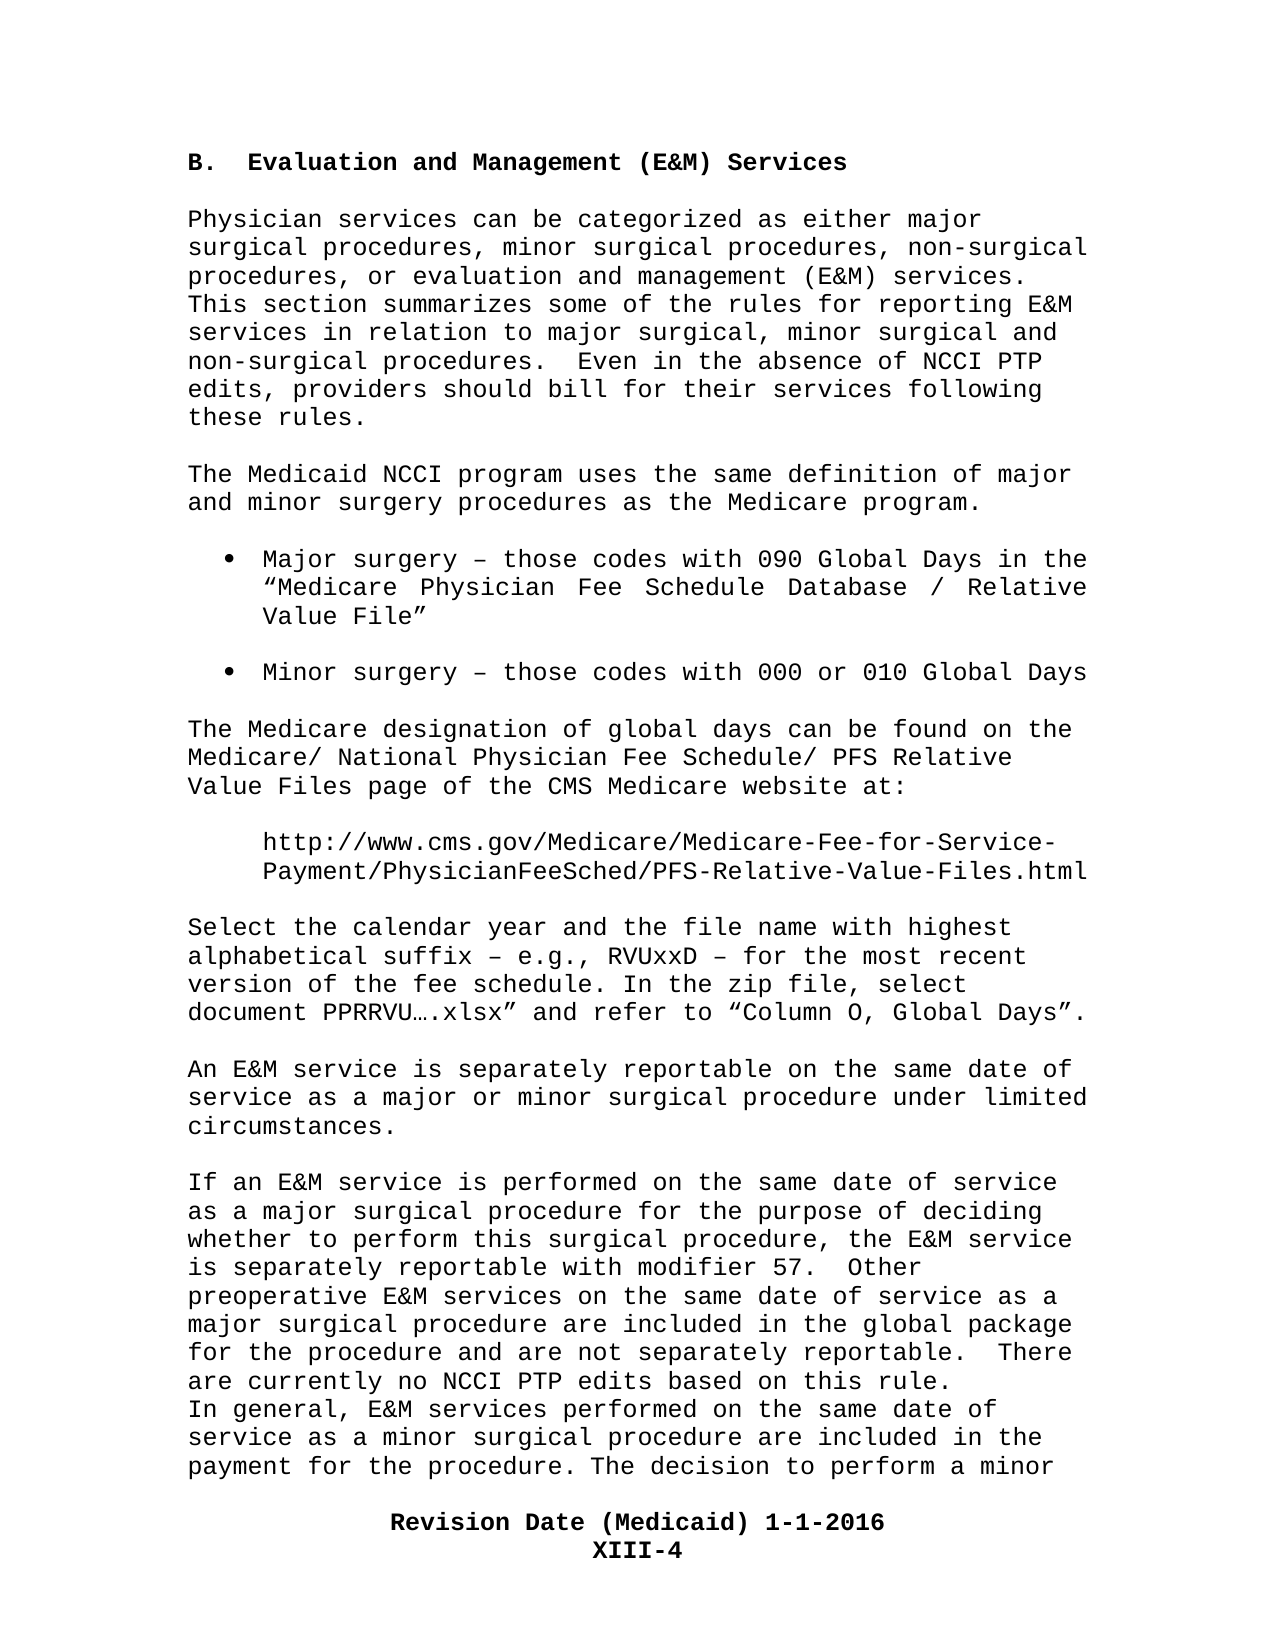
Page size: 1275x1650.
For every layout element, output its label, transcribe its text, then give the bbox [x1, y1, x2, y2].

list Major surgery – those codes with 090 Global Days in the “Medicare Physician Fee Schedule Database / Relative Value File” [225, 547, 1087, 632]
text An E&M service is separately reportable on the same date of service as a major or minor surgical procedure under limited circumstances. [187, 1057, 1087, 1142]
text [187, 1397, 1087, 1482]
list Minor surgery – those codes with 000 or 010 Global Days [225, 660, 1087, 688]
text The Medicaid NCCI program uses the same definition of major and minor surgery procedures as the Medicare program. [187, 462, 1087, 518]
text B. Evaluation and Management (E&M) Services [187, 150, 1087, 178]
text The Medicare designation of global days can be found on the Medicare/ National Physician Fee Schedule/ PFS Relative Value Files page of the CMS Medicare website at: [187, 717, 1087, 802]
text If an E&M service is performed on the same date of service as a major surgical procedure for the purpose of deciding whether to perform this surgical procedure, the E&M service is separately reportable with modifier 57. Other preoperative E&M services on the same date of service as a major surgical procedure are included in the global package for the procedure and are not separately reportable. There are currently no NCCI PTP edits based on this rule. [187, 1170, 1087, 1397]
text http://www.cms.gov/Medicare/Medicare-Fee-for-Service-Payment/PhysicianFeeSched/PFS-Relative-Value-Files.html [262, 830, 1087, 887]
text Physician services can be categorized as either major surgical procedures, minor surgical procedures, non-surgical procedures, or evaluation and management (E&M) services. This section summarizes some of the rules for reporting E&M services in relation to major surgical, minor surgical and non-surgical procedures. Even in the absence of NCCI PTP edits, providers should bill for their services following these rules. [187, 207, 1087, 433]
text Select the calendar year and the file name with highest alphabetical suffix – e.g., RVUxxD – for the most recent version of the fee schedule. In the zip file, select document PPRRVU….xlsx” and refer to “Column O, Global Days”. [187, 915, 1087, 1028]
